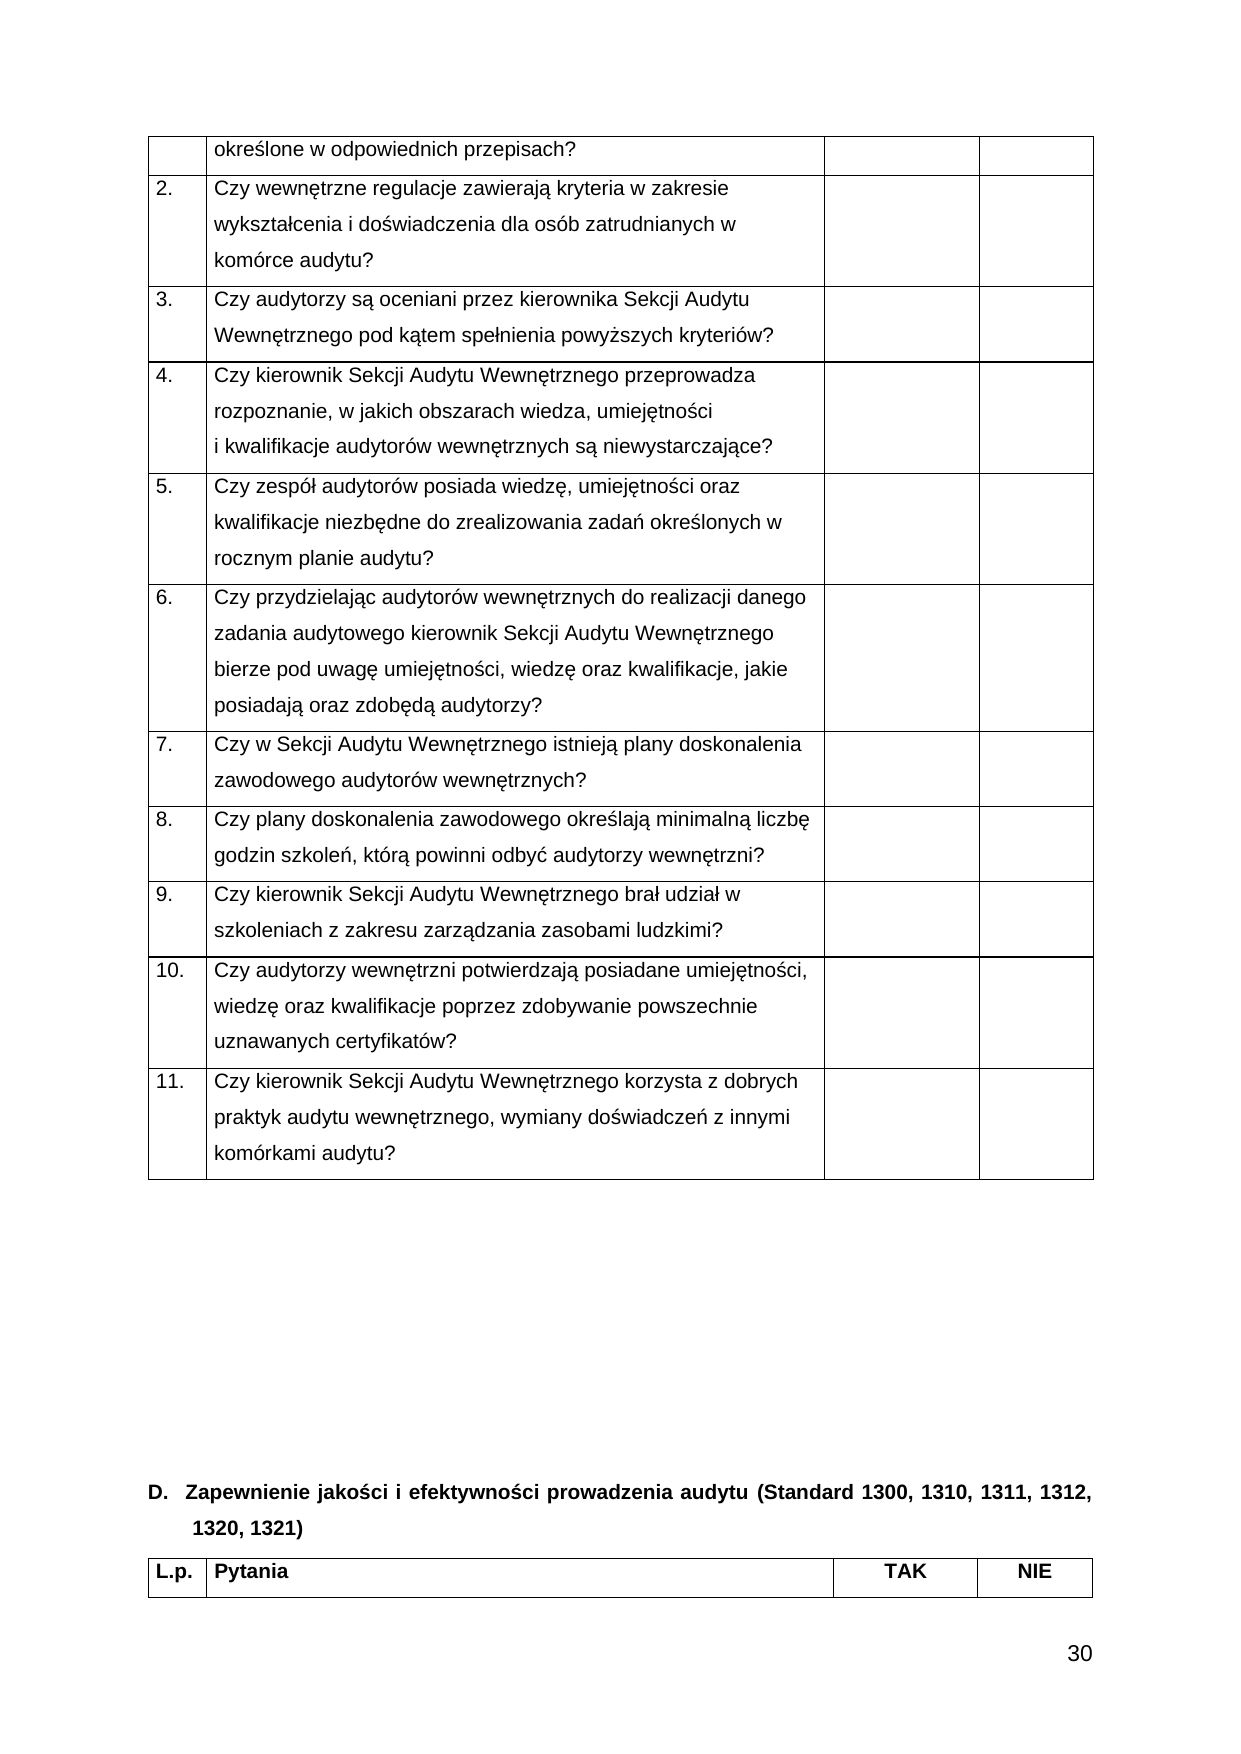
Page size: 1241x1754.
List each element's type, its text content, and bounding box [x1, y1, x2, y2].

table_cell [980, 474, 1093, 584]
table_cell [149, 287, 206, 361]
table_cell [825, 732, 979, 806]
table_cell [149, 807, 206, 881]
table_cell [825, 958, 979, 1068]
table_cell [980, 137, 1093, 175]
table_header Pytania [207, 1559, 833, 1597]
table_cell Czy wewnętrzne regulacje zawierają kryteria w zakresie wykształcenia i doświadczenia dla osób zatrudnianych w komórce audytu? [207, 176, 824, 286]
table_cell [825, 137, 979, 175]
table_cell [980, 585, 1093, 731]
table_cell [207, 137, 824, 175]
table_cell [149, 585, 206, 731]
table_cell [149, 176, 206, 286]
table_cell Czy audytorzy wewnętrzni potwierdzają posiadane umiejętności, wiedzę oraz kwalifikacje poprzez zdobywanie powszechnie uznawanych certyfikatów? [207, 958, 824, 1068]
table_cell [149, 882, 206, 956]
table_cell [980, 807, 1093, 881]
table_cell [825, 807, 979, 881]
table_cell [149, 958, 206, 1068]
table_cell [149, 732, 206, 806]
table_cell [825, 363, 979, 473]
table_cell Czy w Sekcji Audytu Wewnętrznego istnieją plany doskonalenia zawodowego audytorów wewnętrznych? [207, 732, 824, 806]
table_cell [980, 882, 1093, 956]
table_cell [149, 363, 206, 473]
table_cell Czy plany doskonalenia zawodowego określają minimalną liczbę godzin szkoleń, którą powinni odbyć audytorzy wewnętrzni? [207, 807, 824, 881]
table_cell [825, 585, 979, 731]
table_cell [980, 1069, 1093, 1179]
table_cell [825, 474, 979, 584]
table_cell Czy kierownik Sekcji Audytu Wewnętrznego przeprowadza rozpoznanie, w jakich obszarach wiedza, umiejętności i kwalifikacje audytorów wewnętrznych są niewystarczające? [207, 363, 824, 473]
table_cell [149, 1069, 206, 1179]
table_cell [980, 363, 1093, 473]
table_cell [980, 732, 1093, 806]
table_cell Czy kierownik Sekcji Audytu Wewnętrznego korzysta z dobrych praktyk audytu wewnętrznego, wymiany doświadczeń z innymi komórkami audytu? [207, 1069, 824, 1179]
table_cell Czy zespół audytorów posiada wiedzę, umiejętności oraz kwalifikacje niezbędne do zrealizowania zadań określonych w rocznym planie audytu? [207, 474, 824, 584]
table_cell [149, 137, 206, 175]
table_header L.p. [149, 1559, 206, 1597]
table_header TAK [834, 1559, 977, 1597]
table_cell [980, 176, 1093, 286]
subtitle Zapewnienie jakości i efektywności prowadzenia audytu (Standard 1300, 1310, 1311, 1312, 1320, 1321) [148, 1480, 1092, 1540]
table_cell Czy kierownik Sekcji Audytu Wewnętrznego brał udział w szkoleniach z zakresu zarządzania zasobami ludzkimi? [207, 882, 824, 956]
table_cell [825, 1069, 979, 1179]
table_cell [149, 474, 206, 584]
table_cell Czy audytorzy są oceniani przez kierownika Sekcji Audytu Wewnętrznego pod kątem spełnienia powyższych kryteriów? [207, 287, 824, 361]
table_cell [825, 287, 979, 361]
table_cell [980, 958, 1093, 1068]
table_cell [980, 287, 1093, 361]
table_cell [825, 882, 979, 956]
table_header NIE [978, 1559, 1092, 1597]
table_cell [825, 176, 979, 286]
table_cell Czy przydzielając audytorów wewnętrznych do realizacji danego zadania audytowego kierownik Sekcji Audytu Wewnętrznego bierze pod uwagę umiejętności, wiedzę oraz kwalifikacje, jakie posiadają oraz zdobędą audytorzy? [207, 585, 824, 731]
